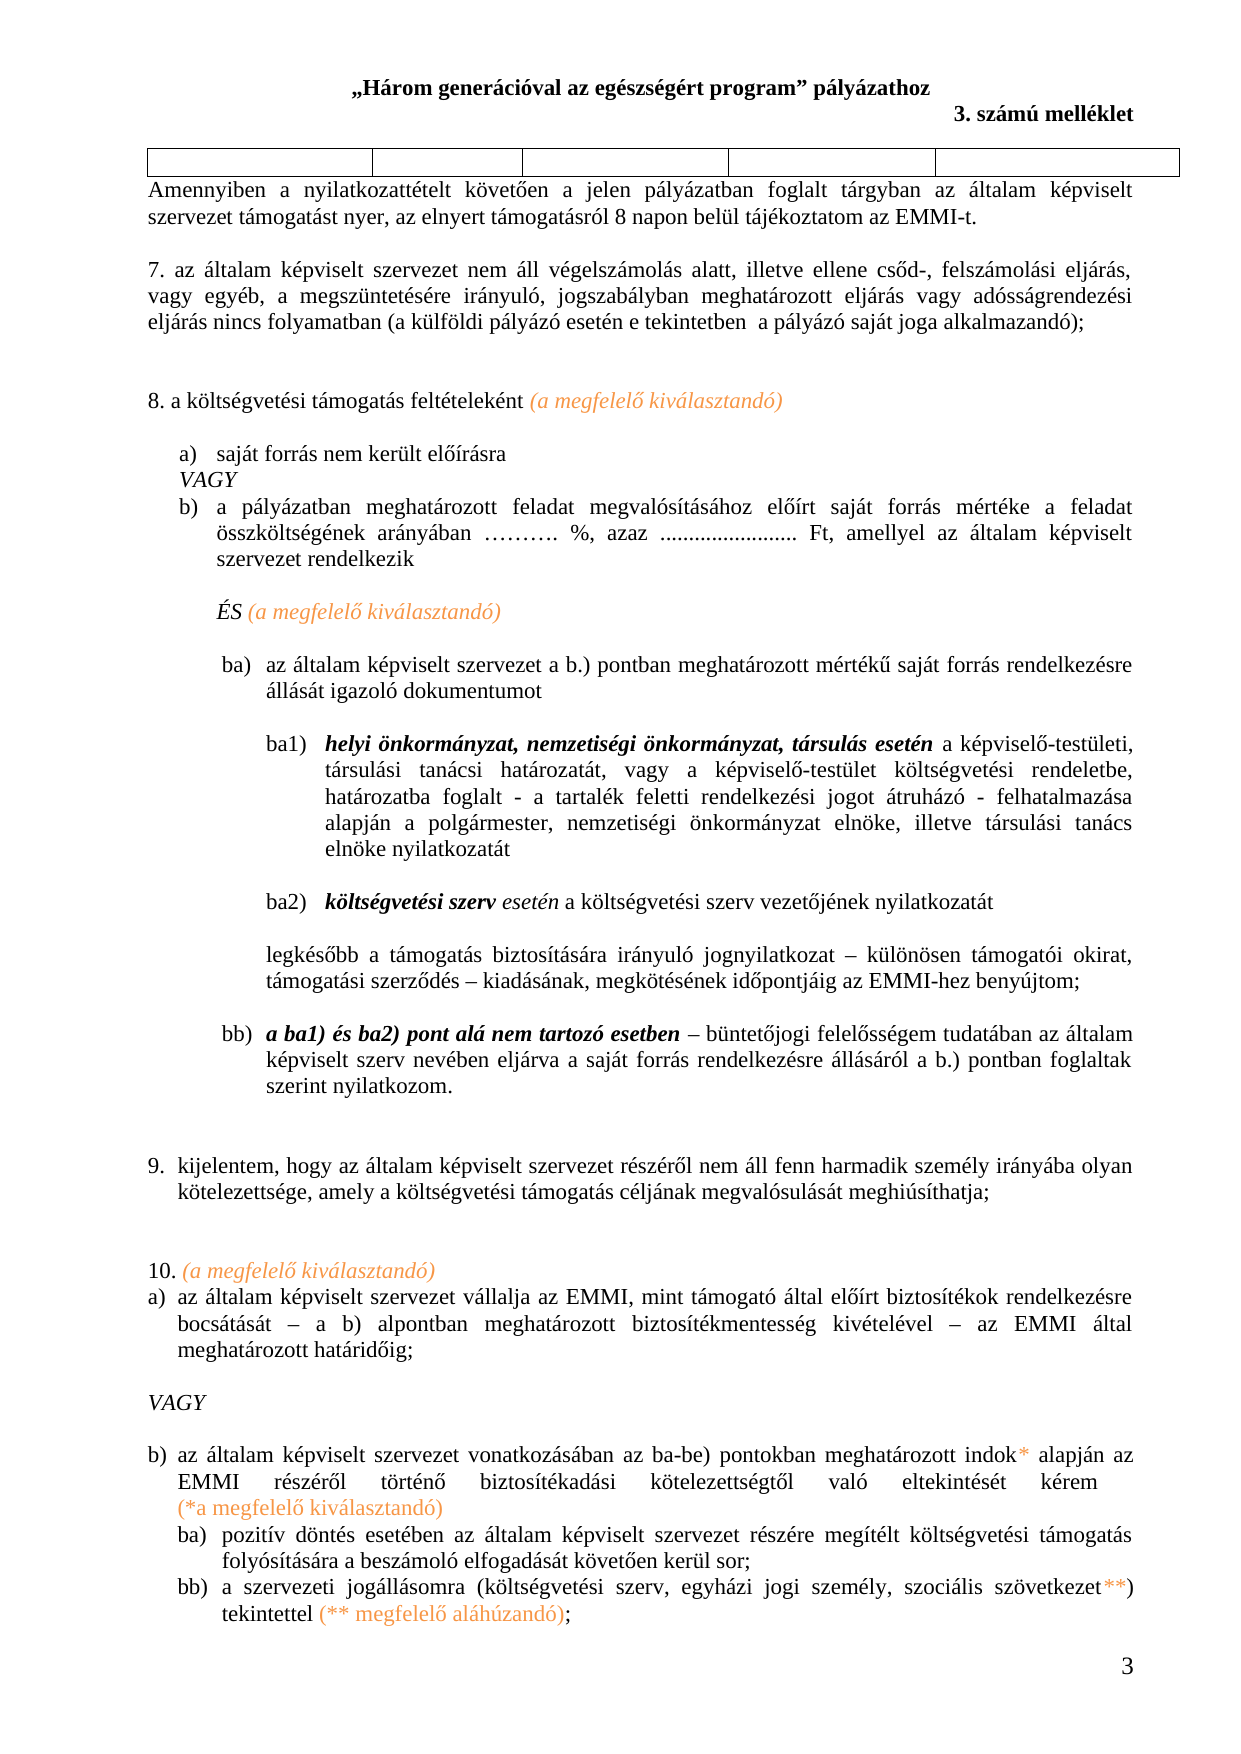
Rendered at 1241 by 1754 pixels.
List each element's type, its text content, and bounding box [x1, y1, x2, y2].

text ba) az általam képviselt szervezet a b.) pontban meghatározott mértékű saját forrás rendelkezésre állását igazoló dokumentumot [222, 651, 1134, 704]
text a) az általam képviselt szervezet vállalja az EMMI, mint támogató által előírt biztosítékok rendelkezésre bocsátását – a b) alpontban meghatározott biztosítékmentesség kivételével – az EMMI által meghatározott határidőig; [148, 1283, 1134, 1362]
table_cell [373, 149, 522, 176]
text legkésőbb a támogatás biztosítására irányuló jognyilatkozat – különösen támogatói okirat, támogatási szerződés – kiadásának, megkötésének időpontjáig az EMMI-hez benyújtom; [266, 941, 1134, 993]
text ba2) költségvetési szerv esetén a költségvetési szerv vezetőjének nyilatkozatát [266, 888, 1134, 914]
text 10. (a megfelelő kiválasztandó) [148, 1257, 1134, 1283]
table_cell [936, 149, 1179, 176]
text b) az általam képviselt szervezet vonatkozásában az ba-be) pontokban meghatározott indok* alapján az EMMI részéről történő biztosítékadási kötelezettségtől való eltekintését kérem (*a megfelelő kiválasztandó) [148, 1442, 1134, 1521]
text 9. kijelentem, hogy az általam képviselt szervezet részéről nem áll fenn harmadik személy irányába olyan kötelezettsége, amely a költségvetési támogatás céljának megvalósulását meghiúsíthatja; [148, 1152, 1134, 1204]
text 7. az általam képviselt szervezet nem áll végelszámolás alatt, illetve ellene csőd-, felszámolási eljárás, vagy egyéb, a megszüntetésére irányuló, jogszabályban meghatározott eljárás vagy adósságrendezési eljárás nincs folyamatban (a külföldi pályázó esetén e tekintetben a pályázó saját joga alkalmazandó); [148, 256, 1134, 335]
text ba) pozitív döntés esetében az általam képviselt szervezet részére megítélt költségvetési támogatás folyósítására a beszámoló elfogadását követően kerül sor; [177, 1521, 1134, 1573]
text ba1) helyi önkormányzat, nemzetiségi önkormányzat, társulás esetén a képviselő-testületi, társulási tanácsi határozatát, vagy a képviselő-testület költségvetési rendeletbe, határozatba foglalt - a tartalék feletti rendelkezési jogot átruházó - felhatalmazása alapján a polgármester, nemzetiségi önkormányzat elnöke, illetve társulási tanács elnöke nyilatkozatát [266, 730, 1134, 862]
text 8. a költségvetési támogatás feltételeként (a megfelelő kiválasztandó) [148, 387, 1134, 414]
list saját forrás nem került előírásra [179, 440, 1134, 466]
text VAGY [179, 466, 1134, 493]
text bb) a szervezeti jogállásomra (költségvetési szerv, egyházi jogi személy, szociális szövetkezet**) tekintettel (** megfelelő aláhúzandó); [177, 1573, 1134, 1626]
text bb) a ba1) és ba2) pont alá nem tartozó esetben – büntetőjogi felelősségem tudatában az általam képviselt szerv nevében eljárva a saját forrás rendelkezésre állásáról a b.) pontban foglaltak szerint nyilatkozom. [222, 1020, 1134, 1099]
text ÉS (a megfelelő kiválasztandó) [216, 598, 1134, 624]
list a pályázatban meghatározott feladat megvalósításához előírt saját forrás mértéke a feladat összköltségének arányában ………. %, azaz ........................ Ft, amellyel az általam képviselt szervezet rendelkezik [179, 493, 1134, 572]
text VAGY [148, 1389, 1134, 1415]
table_cell [523, 149, 728, 176]
table_cell [148, 149, 372, 176]
table_cell [729, 149, 935, 176]
text Amennyiben a nyilatkozattételt követően a jelen pályázatban foglalt tárgyban az általam képviselt szervezet támogatást nyer, az elnyert támogatásról 8 napon belül tájékoztatom az EMMI-t. [148, 177, 1134, 229]
